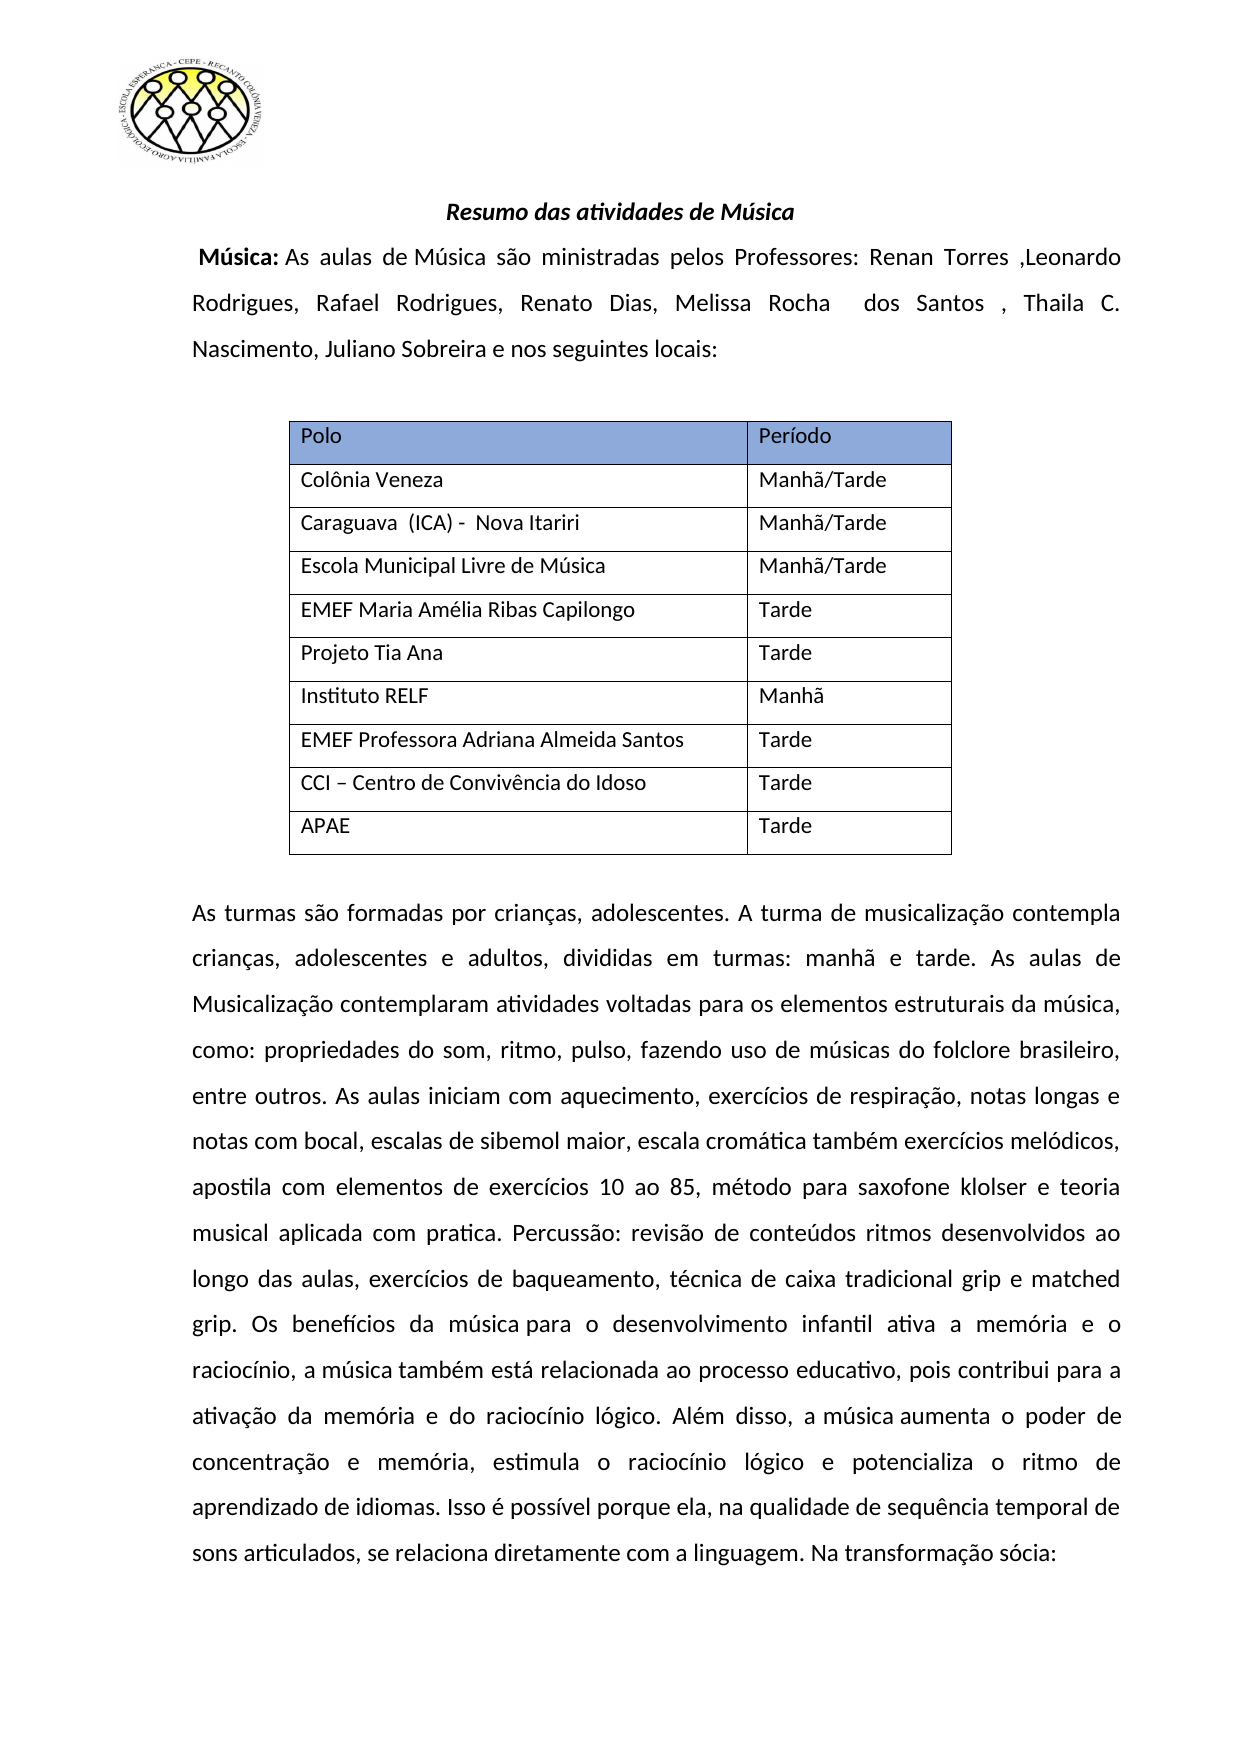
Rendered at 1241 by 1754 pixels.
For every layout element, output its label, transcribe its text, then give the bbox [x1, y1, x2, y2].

table_cell Manhã/Tarde [748, 465, 951, 507]
table_cell EMEF Maria Amélia Ribas Capilongo [290, 595, 747, 637]
table_cell Manhã/Tarde [748, 552, 951, 594]
table_cell Tarde [748, 725, 951, 767]
table_header Período [748, 422, 951, 464]
table_cell Escola Municipal Livre de Música [290, 552, 747, 594]
text Música: As aulas de Música são ministradas pelos Professores: Renan Torres ,Leonardo Rodrigues, Rafael Rodrigues, Renato Dias, Melissa Rocha dos Santos , Thaila C. Nascimento, Juliano Sobreira e nos seguintes locais: [192, 241, 1122, 363]
table_cell Manhã/Tarde [748, 508, 951, 551]
table_cell Tarde [748, 638, 951, 681]
text As turmas são formadas por crianças, adolescentes. A turma de musicalização contempla crianças, adolescentes e adultos, divididas em turmas: manhã e tarde. As aulas de Musicalização contemplaram atividades voltadas para os elementos estruturais da música, como: propriedades do som, ritmo, pulso, fazendo uso de músicas do folclore brasileiro, entre outros. As aulas iniciam com aquecimento, exercícios de respiração, notas longas e notas com bocal, escalas de sibemol maior, escala cromática também exercícios melódicos, apostila com elementos de exercícios 10 ao 85, método para saxofone klolser e teoria musical aplicada com pratica. Percussão: revisão de conteúdos ritmos desenvolvidos ao longo das aulas, exercícios de baqueamento, técnica de caixa tradicional grip e matched grip. Os benefícios da música para o desenvolvimento infantil ativa a memória e o raciocínio, a música também está relacionada ao processo educativo, pois contribui para a ativação da memória e do raciocínio lógico. Além disso, a música aumenta o poder de concentração e memória, estimula o raciocínio lógico e potencializa o ritmo de aprendizado de idiomas. Isso é possível porque ela, na qualidade de sequência temporal de sons articulados, se relaciona diretamente com a linguagem. Na transformação sócia: [192, 897, 1122, 1568]
table_cell APAE [290, 812, 747, 854]
table_cell Tarde [748, 595, 951, 637]
picture [118, 57, 265, 167]
table_cell Manhã [748, 682, 951, 724]
table_cell Colônia Veneza [290, 465, 747, 507]
table_cell Tarde [748, 768, 951, 811]
table_cell Caraguava (ICA) - Nova Itariri [290, 508, 747, 551]
table_cell CCI – Centro de Convivência do Idoso [290, 768, 747, 811]
table_header Polo [290, 422, 747, 464]
text Resumo das atividades de Música [118, 196, 1122, 226]
table_cell Instituto RELF [290, 682, 747, 724]
table_cell Projeto Tia Ana [290, 638, 747, 681]
table_cell EMEF Professora Adriana Almeida Santos [290, 725, 747, 767]
table_cell Tarde [748, 812, 951, 854]
